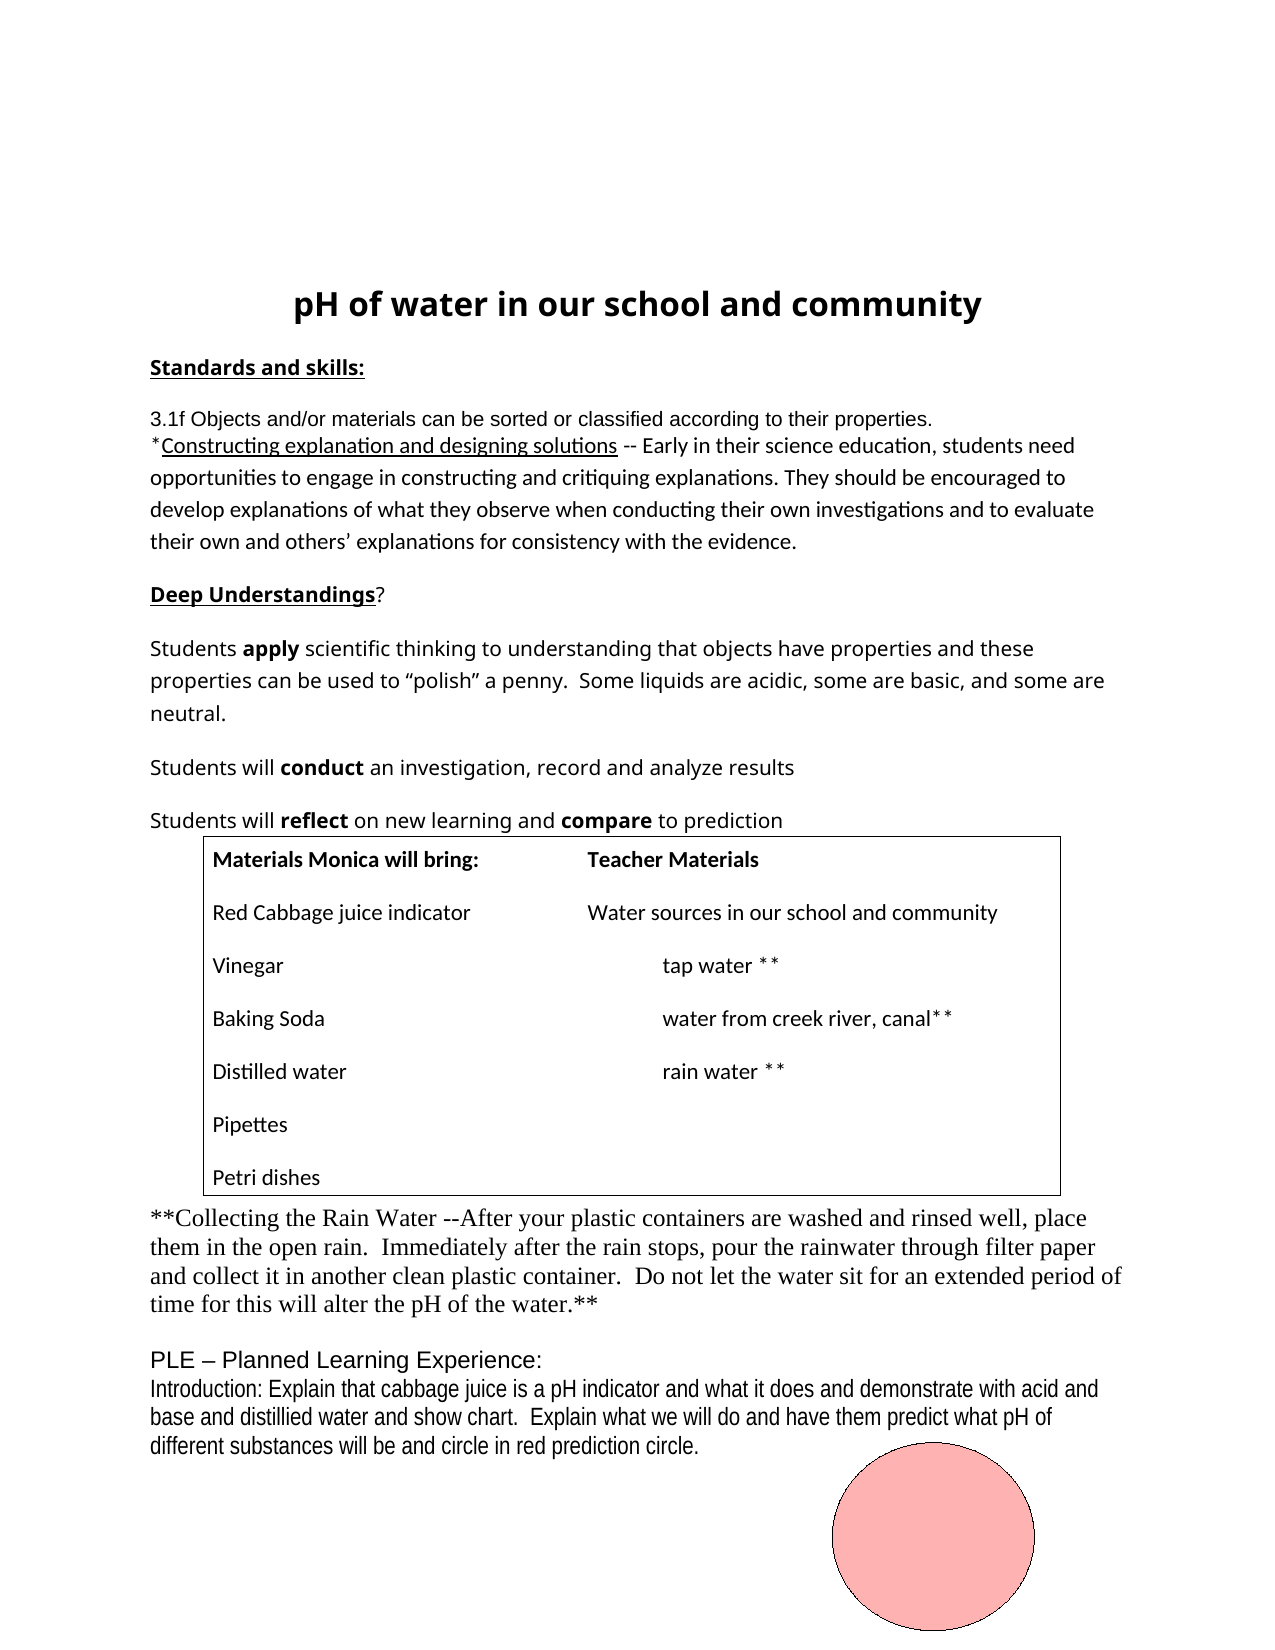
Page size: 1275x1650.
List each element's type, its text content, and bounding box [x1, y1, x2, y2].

text Standards and skills: [150, 353, 1125, 382]
text Students will conduct an investigation, record and analyze results [150, 753, 1125, 781]
text Students will reflect on new learning and compare to prediction [150, 806, 1125, 834]
text Deep Understandings? [150, 581, 1125, 609]
text Students apply scientific thinking to understanding that objects have properties and these properties can be used to “polish” a penny. Some liquids are acidic, some are basic, and some are neutral. [150, 634, 1125, 728]
text 3.1f Objects and/or materials can be sorted or classified according to their properties. [150, 407, 1125, 431]
text *Constructing explanation and designing solutions -- Early in their science education, students need opportunities to engage in constructing and critiquing explanations. They should be encouraged to develop explanations of what they observe when conducting their own investigations and to evaluate their own and others’ explanations for consistency with the evidence. [150, 431, 1125, 556]
text pH of water in our school and community [150, 281, 1125, 326]
text PLE – Planned Learning Experience: [150, 1346, 1125, 1373]
text Introduction: Explain that cabbage juice is a pH indicator and what it does and demonstrate with acid and base and distillied water and show chart. Explain what we will do and have them predict what pH of different substances will be and circle in red prediction circle. [150, 1373, 1125, 1459]
subtitle **Collecting the Rain Water --After your plastic containers are washed and rinsed well, place them in the open rain. Immediately after the rain stops, pour the rainwater through filter paper and collect it in another clean plastic container. Do not let the water sit for an extended period of time for this will alter the pH of the water.** [150, 1203, 1125, 1318]
